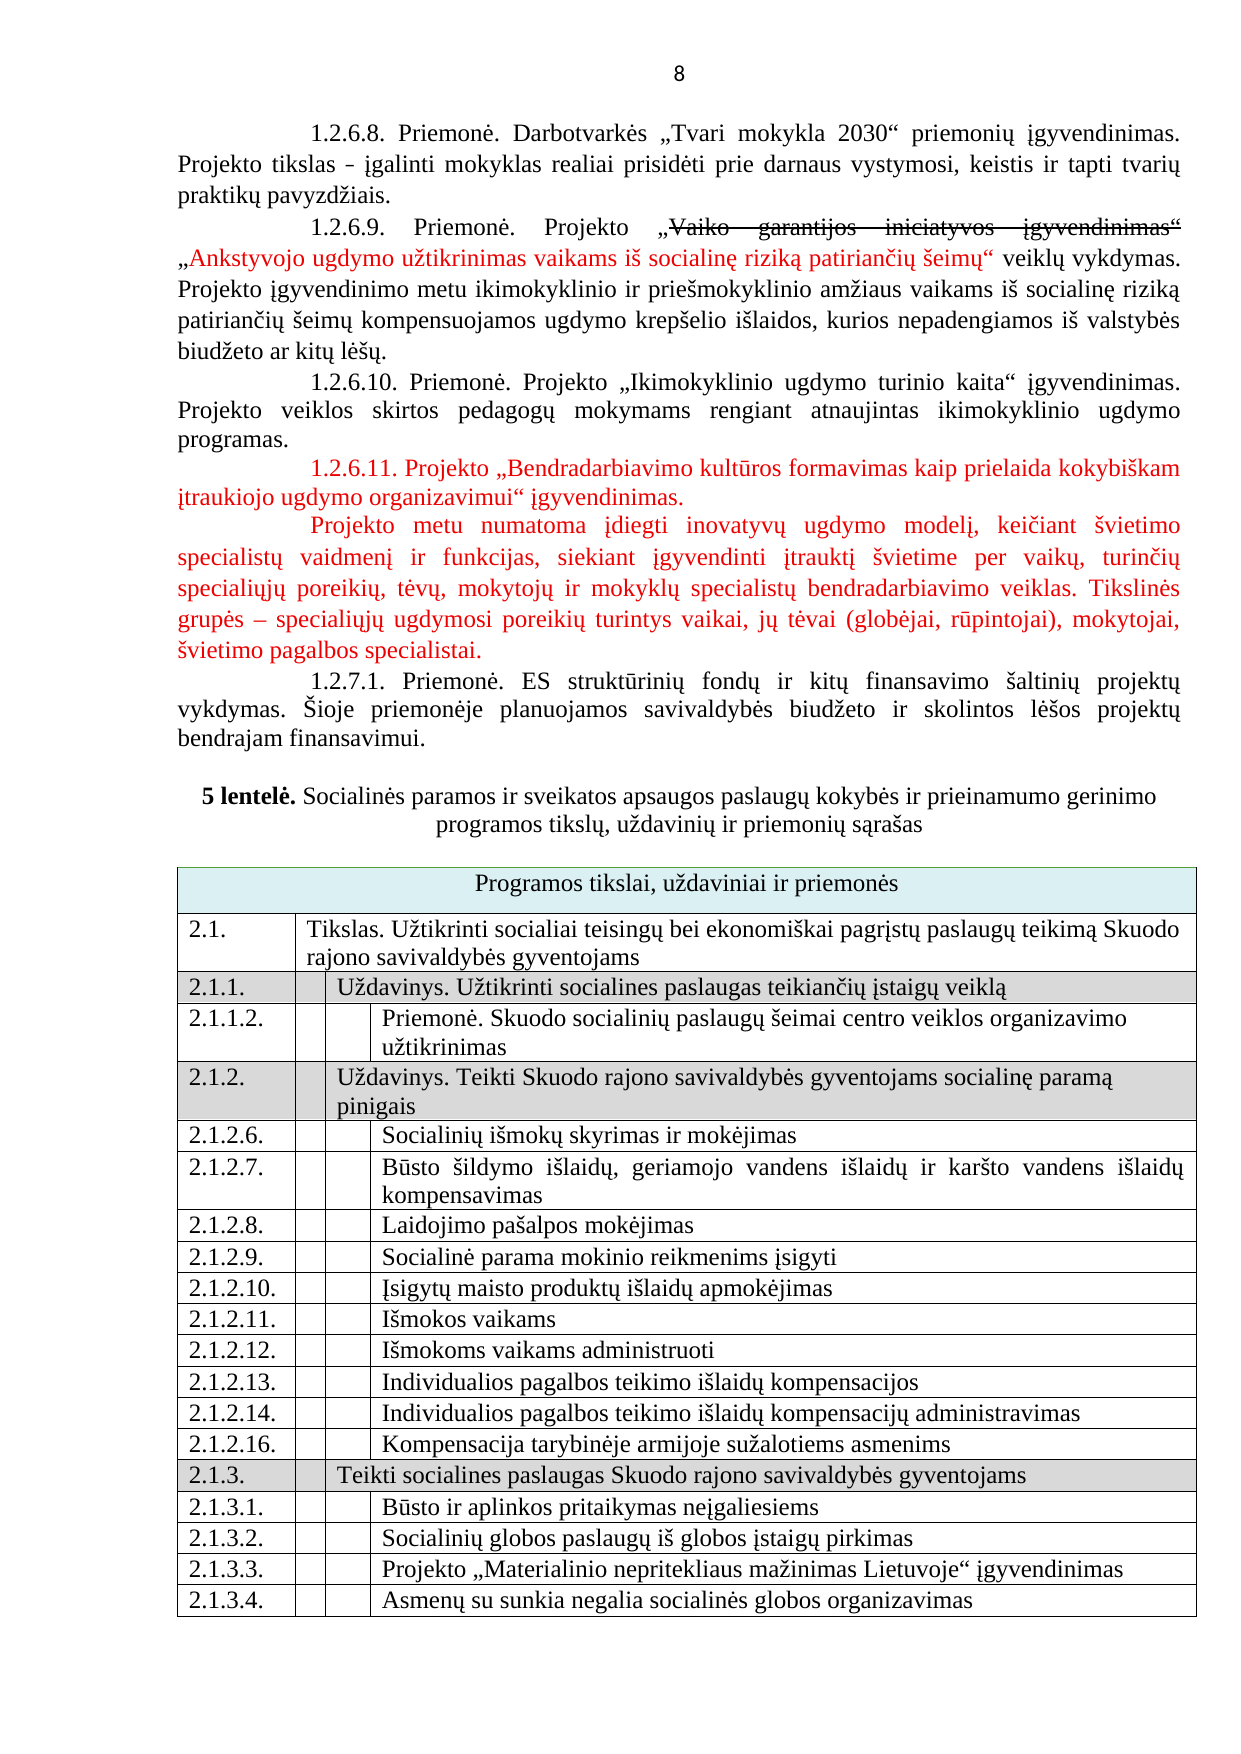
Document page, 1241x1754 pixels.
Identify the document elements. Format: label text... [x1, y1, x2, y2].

table_cell [326, 1429, 370, 1459]
table_cell [296, 1460, 325, 1491]
text Projekto metu numatoma įdiegti inovatyvų ugdymo modelį, keičiant švietimo specialistų vaidmenį ir funkcijas, siekiant įgyvendinti įtrauktį švietime per vaikų, turinčių specialiųjų poreikių, tėvų, mokytojų ir mokyklų specialistų bendradarbiavimo veiklas. Tikslinės grupės – specialiųjų ugdymosi poreikių turintys vaikai, jų tėvai (globėjai, rūpintojai), mokytojai, švietimo pagalbos specialistai. [177, 511, 1181, 663]
table_cell Priemonė. Skuodo socialinių paslaugų šeimai centro veiklos organizavimo užtikrinimas [371, 1004, 1196, 1061]
table_cell Socialinių globos paslaugų iš globos įstaigų pirkimas [371, 1523, 1196, 1553]
table_cell Kompensacija tarybinėje armijoje sužalotiems asmenims [371, 1429, 1196, 1459]
table_cell [296, 1523, 325, 1553]
table_cell [326, 1004, 370, 1061]
table_cell [326, 1492, 370, 1522]
table_cell Uždavinys. Teikti Skuodo rajono savivaldybės gyventojams socialinę paramą pinigais [326, 1062, 1196, 1119]
text 1.2.6.10. Priemonė. Projekto „Ikimokyklinio ugdymo turinio kaita“ įgyvendinimas. Projekto veiklos skirtos pedagogų mokymams rengiant atnaujintas ikimokyklinio ugdymo programas. [177, 367, 1181, 453]
table_cell 2.1.3.4. [178, 1585, 295, 1616]
text 1.2.6.8. Priemonė. Darbotvarkės „Tvari mokykla 2030“ priemonių įgyvendinimas. Projekto tikslas – įgalinti mokyklas realiai prisidėti prie darnaus vystymosi, keistis ir tapti tvarių praktikų pavyzdžiais. [177, 118, 1181, 209]
table_cell 2.1.2.9. [178, 1242, 295, 1272]
table_cell 2.1.2. [178, 1062, 295, 1119]
table_cell [296, 1152, 325, 1209]
table_cell 2.1.3.3. [178, 1554, 295, 1584]
table_cell Projekto „Materialinio nepritekliaus mažinimas Lietuvoje“ įgyvendinimas [371, 1554, 1196, 1584]
table_cell 2.1.2.6. [178, 1121, 295, 1151]
table_cell [326, 1273, 370, 1303]
table_cell Uždavinys. Užtikrinti socialines paslaugas teikiančių įstaigų veiklą [326, 972, 1196, 1002]
table_cell [296, 1121, 325, 1151]
table_cell [326, 1242, 370, 1272]
table_cell [296, 1492, 325, 1522]
table_cell [326, 1152, 370, 1209]
table_cell Individualios pagalbos teikimo išlaidų kompensacijų administravimas [371, 1398, 1196, 1428]
table_cell 2.1.2.13. [178, 1367, 295, 1397]
table_cell [296, 1554, 325, 1584]
text 1.2.7.1. Priemonė. ES struktūrinių fondų ir kitų finansavimo šaltinių projektų vykdymas. Šioje priemonėje planuojamos savivaldybės biudžeto ir skolintos lėšos projektų bendrajam finansavimui. [177, 666, 1181, 752]
table_cell 2.1. [178, 914, 295, 971]
table_cell Asmenų su sunkia negalia socialinės globos organizavimas [371, 1585, 1196, 1616]
table_cell Išmokos vaikams [371, 1304, 1196, 1334]
table_cell Socialinė parama mokinio reikmenims įsigyti [371, 1242, 1196, 1272]
table_header Programos tikslai, uždaviniai ir priemonės [178, 868, 1196, 913]
table_cell [296, 1273, 325, 1303]
table_cell [296, 1585, 325, 1616]
table_cell [296, 1367, 325, 1397]
table_cell 2.1.2.11. [178, 1304, 295, 1334]
table_cell 2.1.1.2. [178, 1004, 295, 1061]
table_cell Teikti socialines paslaugas Skuodo rajono savivaldybės gyventojams [326, 1460, 1196, 1491]
table_cell [296, 1210, 325, 1241]
table_cell [326, 1585, 370, 1616]
table_cell 2.1.2.10. [178, 1273, 295, 1303]
table_cell [326, 1367, 370, 1397]
table_cell [296, 1062, 325, 1119]
table_cell Būsto ir aplinkos pritaikymas neįgaliesiems [371, 1492, 1196, 1522]
table_cell 2.1.2.14. [178, 1398, 295, 1428]
text 5 lentelė. Socialinės paramos ir sveikatos apsaugos paslaugų kokybės ir prieinamumo gerinimo programos tikslų, uždavinių ir priemonių sąrašas [177, 781, 1181, 838]
table_cell [326, 1210, 370, 1241]
table_cell [326, 1304, 370, 1334]
table_cell 2.1.2.8. [178, 1210, 295, 1241]
table_cell [296, 1304, 325, 1334]
table_cell 2.1.3.1. [178, 1492, 295, 1522]
table_cell Individualios pagalbos teikimo išlaidų kompensacijos [371, 1367, 1196, 1397]
table_cell 2.1.3.2. [178, 1523, 295, 1553]
text 1.2.6.9. Priemonė. Projekto „Vaiko garantijos iniciatyvos įgyvendinimas“ „Ankstyvojo ugdymo užtikrinimas vaikams iš socialinę riziką patiriančių šeimų“ veiklų vykdymas. Projekto įgyvendinimo metu ikimokyklinio ir priešmokyklinio amžiaus vaikams iš socialinę riziką patiriančių šeimų kompensuojamos ugdymo krepšelio išlaidos, kurios nepadengiamos iš valstybės biudžeto ar kitų lėšų. [177, 212, 1181, 274]
table_cell Būsto šildymo išlaidų, geriamojo vandens išlaidų ir karšto vandens išlaidų kompensavimas [371, 1152, 1196, 1209]
table_cell [296, 1004, 325, 1061]
table_cell Išmokoms vaikams administruoti [371, 1335, 1196, 1366]
table_cell [296, 1242, 325, 1272]
table_cell [296, 1335, 325, 1366]
table_cell [326, 1121, 370, 1151]
table_cell 2.1.2.7. [178, 1152, 295, 1209]
table_cell [296, 1429, 325, 1459]
table_cell Socialinių išmokų skyrimas ir mokėjimas [371, 1121, 1196, 1151]
table_cell 2.1.3. [178, 1460, 295, 1491]
table_cell [326, 1335, 370, 1366]
text 1.2.6.11. Projekto „Bendradarbiavimo kultūros formavimas kaip prielaida kokybiškam įtraukiojo ugdymo organizavimui“ įgyvendinimas. [177, 453, 1181, 511]
table_cell 2.1.2.12. [178, 1335, 295, 1366]
table_cell 2.1.2.16. [178, 1429, 295, 1459]
table_cell [326, 1398, 370, 1428]
text 1.2.6.9. Priemonė. Projekto „Vaiko garantijos iniciatyvos įgyvendinimas“ „Ankstyvojo ugdymo užtikrinimas vaikams iš socialinę riziką patiriančių šeimų“ veiklų vykdymas. Projekto įgyvendinimo metu ikimokyklinio ir priešmokyklinio amžiaus vaikams iš socialinę riziką patiriančių šeimų kompensuojamos ugdymo krepšelio išlaidos, kurios nepadengiamos iš valstybės biudžeto ar kitų lėšų. [177, 333, 1181, 364]
table_cell Tikslas. Užtikrinti socialiai teisingų bei ekonomiškai pagrįstų paslaugų teikimą Skuodo rajono savivaldybės gyventojams [296, 914, 1196, 971]
table_cell 2.1.1. [178, 972, 295, 1002]
table_cell Laidojimo pašalpos mokėjimas [371, 1210, 1196, 1241]
table_cell [326, 1554, 370, 1584]
table_cell [326, 1523, 370, 1553]
table_cell [296, 972, 325, 1002]
table_cell [296, 1398, 325, 1428]
table_cell Įsigytų maisto produktų išlaidų apmokėjimas [371, 1273, 1196, 1303]
